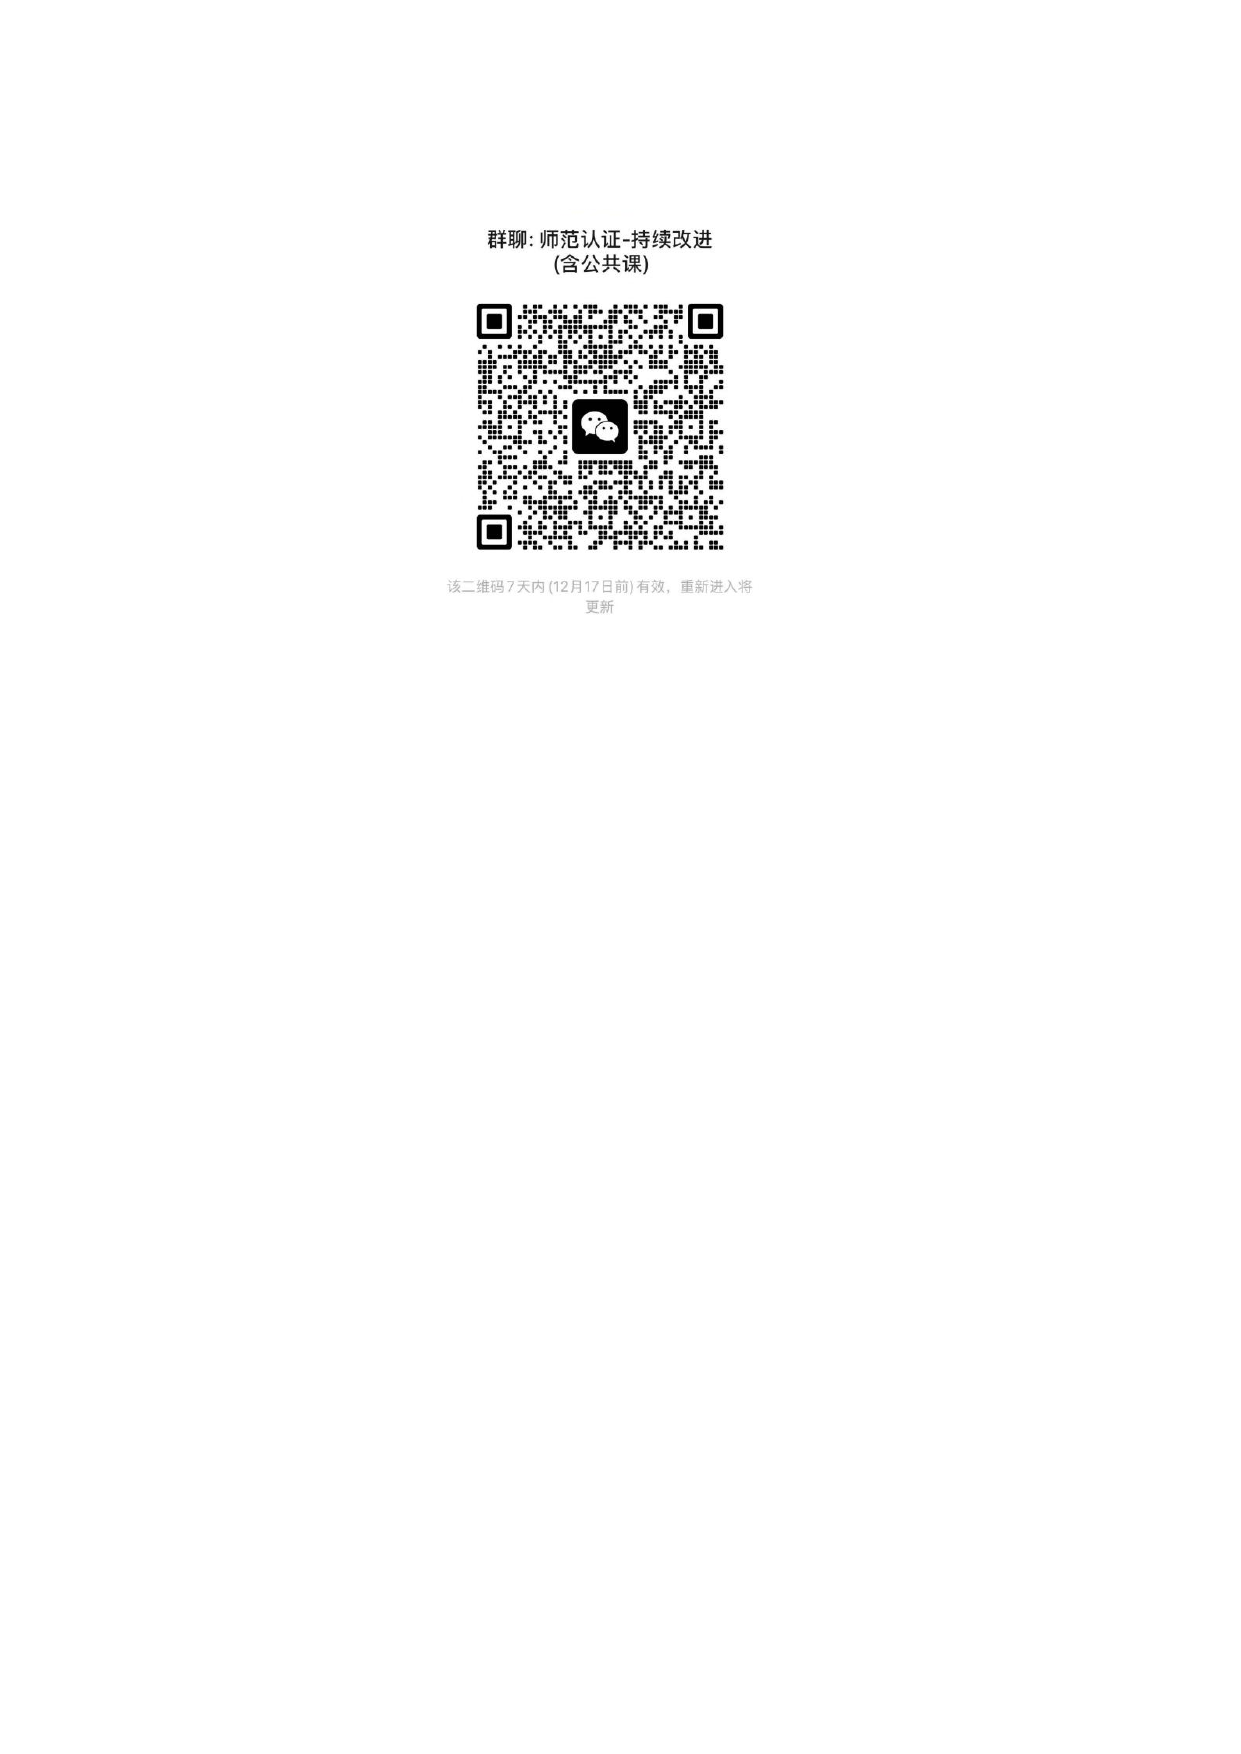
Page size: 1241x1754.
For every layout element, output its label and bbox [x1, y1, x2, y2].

picture [421, 209, 778, 635]
